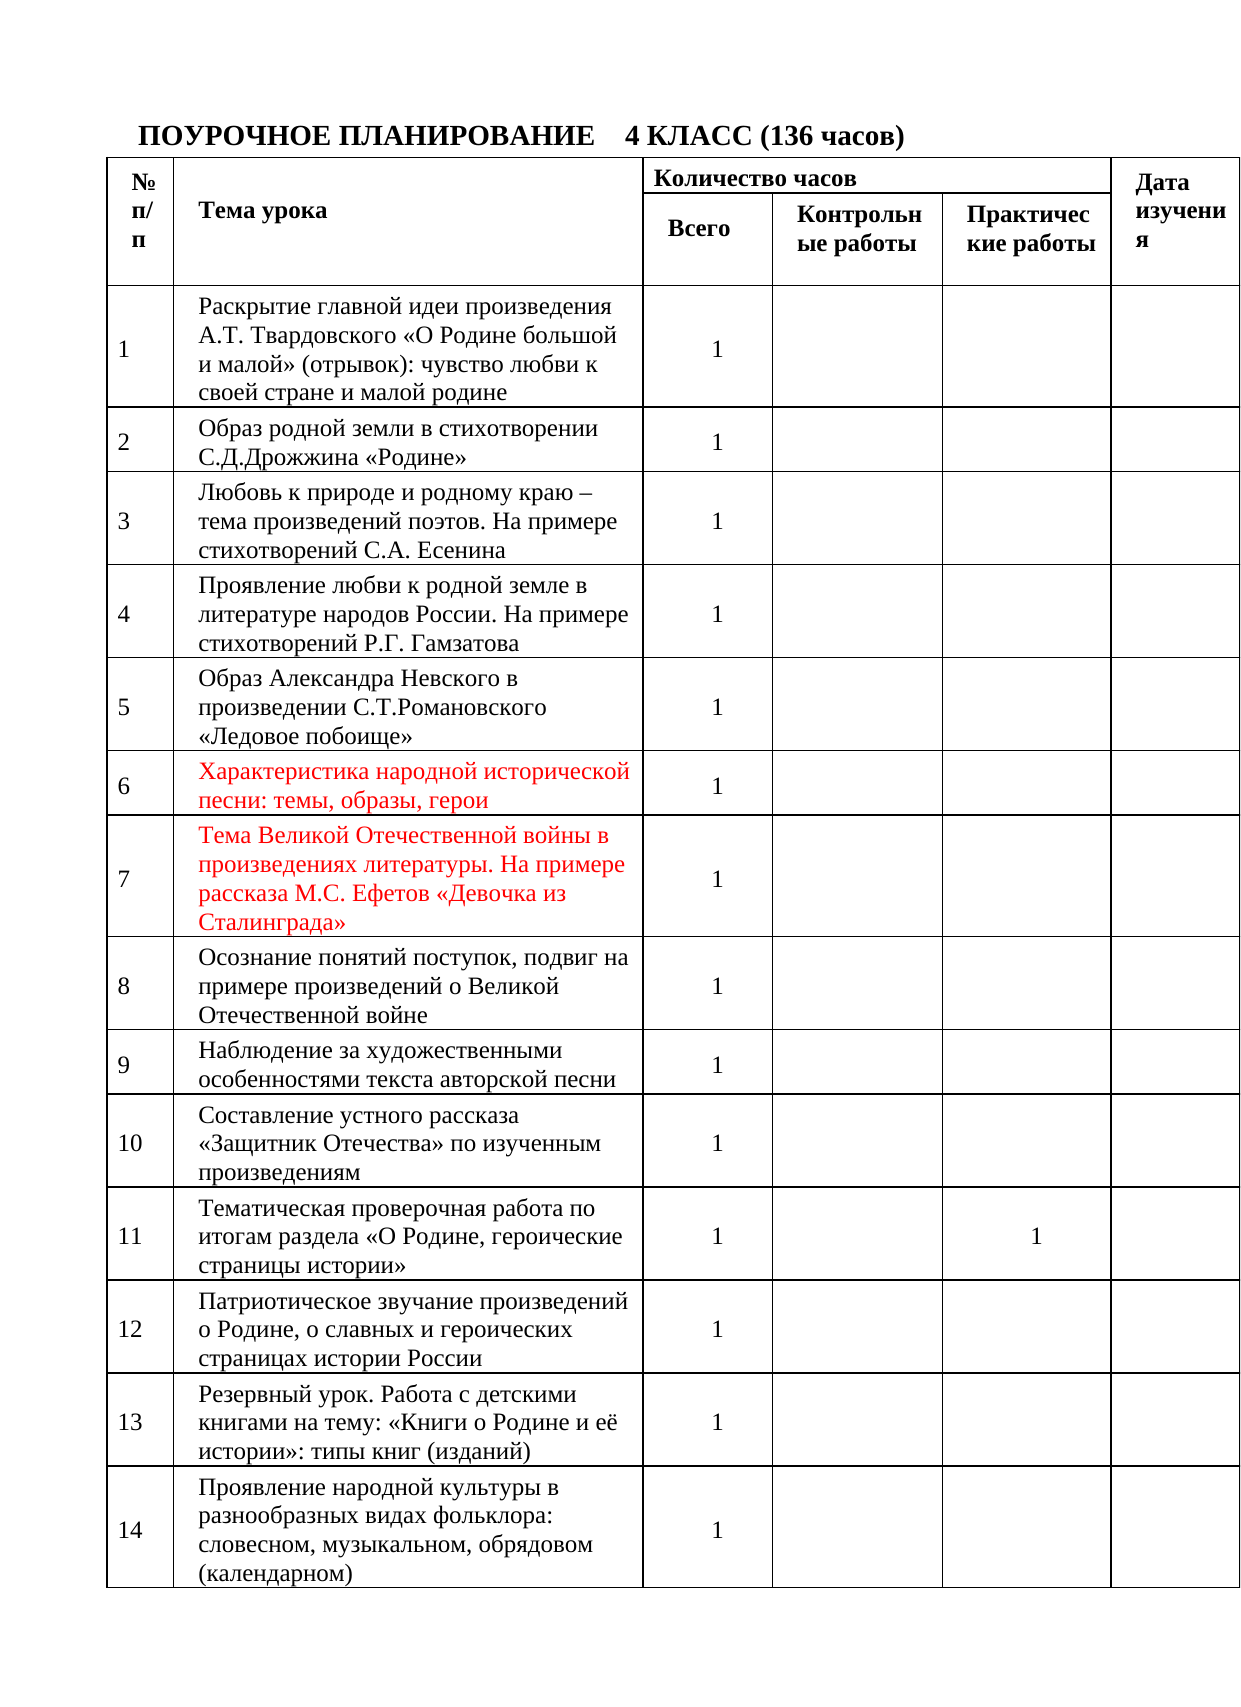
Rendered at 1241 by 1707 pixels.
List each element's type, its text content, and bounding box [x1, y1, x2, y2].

table_cell [773, 751, 942, 814]
table_cell [943, 751, 1110, 814]
table_cell [943, 1030, 1110, 1093]
table_header № п/п [108, 158, 173, 284]
table_header Дата изучения [1112, 158, 1239, 284]
table_cell Раскрытие главной идеи произведения А.Т. Твардовского «О Родине большой и малой» (отрывок): чувство любви к своей стране и малой родине [174, 286, 642, 406]
table_cell [943, 286, 1110, 406]
table_cell 1 [644, 1188, 772, 1279]
table_cell [1112, 286, 1239, 406]
table_cell [943, 1281, 1110, 1372]
table_cell [773, 1374, 942, 1465]
table_cell Практические работы [943, 194, 1110, 284]
table_cell [773, 1467, 942, 1587]
table_cell Образ Александра Невского в произведении С.Т.Романовского «Ледовое побоище» [174, 658, 642, 749]
table_cell [943, 565, 1110, 657]
table_cell Проявление народной культуры в разнообразных видах фольклора: словесном, музыкальном, обрядовом (календарном) [174, 1467, 642, 1587]
table_cell Проявление любви к родной земле в литературе народов России. На примере стихотворений Р.Г. Гамзатова [174, 565, 642, 657]
table_cell 12 [108, 1281, 173, 1372]
table_cell Резервный урок. Работа с детскими книгами на тему: «Книги о Родине и её истории»: типы книг (изданий) [174, 1374, 642, 1465]
table_cell [943, 472, 1110, 563]
table_cell 10 [108, 1095, 173, 1186]
table_cell 13 [108, 1374, 173, 1465]
table_cell [1112, 1281, 1239, 1372]
table_cell 1 [644, 751, 772, 814]
table_cell [1112, 658, 1239, 749]
table_cell [1112, 408, 1239, 471]
table_header Количество часов [644, 158, 1110, 192]
table_cell 3 [108, 472, 173, 563]
table_cell 7 [108, 816, 173, 936]
table_cell [773, 408, 942, 471]
table_cell 9 [108, 1030, 173, 1093]
table_cell 1 [644, 408, 772, 471]
table_cell [773, 937, 942, 1029]
table_cell [773, 1095, 942, 1186]
table_cell 2 [108, 408, 173, 471]
table_cell 1 [644, 816, 772, 936]
table_cell [943, 937, 1110, 1029]
table_cell [943, 1467, 1110, 1587]
table_cell Патриотическое звучание произведений о Родине, о славных и героических страницах истории России [174, 1281, 642, 1372]
table_cell 1 [943, 1188, 1110, 1279]
table_cell Тема Великой Отечественной войны в произведениях литературы. На примере рассказа М.С. Ефетов «Девочка из Сталинграда» [174, 816, 642, 936]
table_cell 1 [644, 1281, 772, 1372]
table_cell [1112, 565, 1239, 657]
table_cell 1 [644, 286, 772, 406]
table_cell [1112, 472, 1239, 563]
table_cell Осознание понятий поступок, подвиг на примере произведений о Великой Отечественной войне [174, 937, 642, 1029]
table_cell [773, 658, 942, 749]
table_cell 14 [108, 1467, 173, 1587]
table_cell Тематическая проверочная работа по итогам раздела «О Родине, героические страницы истории» [174, 1188, 642, 1279]
text ПОУРОЧНОЕ ПЛАНИРОВАНИЕ 4 КЛАСС (136 часов) [131, 118, 1152, 152]
table_cell [1112, 1467, 1239, 1587]
table_cell 11 [108, 1188, 173, 1279]
table_cell [773, 816, 942, 936]
table_cell [773, 1281, 942, 1372]
table_cell 1 [644, 472, 772, 563]
table_cell [943, 1374, 1110, 1465]
table_cell 1 [644, 1467, 772, 1587]
table_cell [1112, 751, 1239, 814]
table_cell Образ родной земли в стихотворении С.Д.Дрожжина «Родине» [174, 408, 642, 471]
table_cell 6 [108, 751, 173, 814]
table_cell [1112, 1374, 1239, 1465]
table_cell [773, 1188, 942, 1279]
table_cell [1112, 937, 1239, 1029]
table_cell [943, 408, 1110, 471]
table_cell 1 [644, 658, 772, 749]
table_cell [1112, 1030, 1239, 1093]
table_cell [1112, 1095, 1239, 1186]
table_cell [773, 286, 942, 406]
table_cell Всего [644, 194, 772, 284]
table_header Тема урока [174, 158, 642, 284]
table_cell [773, 1030, 942, 1093]
table_cell 4 [108, 565, 173, 657]
table_cell [773, 565, 942, 657]
table_cell Наблюдение за художественными особенностями текста авторской песни [174, 1030, 642, 1093]
table_cell Контрольные работы [773, 194, 942, 284]
table_cell 8 [108, 937, 173, 1029]
table_cell 1 [644, 937, 772, 1029]
table_cell 1 [644, 565, 772, 657]
table_cell Любовь к природе и родному краю – тема произведений поэтов. На примере стихотворений С.А. Есенина [174, 472, 642, 563]
table_cell [1112, 1188, 1239, 1279]
table_cell [943, 816, 1110, 936]
table_cell Составление устного рассказа «Защитник Отечества» по изученным произведениям [174, 1095, 642, 1186]
table_cell [1112, 816, 1239, 936]
table_cell 1 [108, 286, 173, 406]
table_cell 1 [644, 1095, 772, 1186]
table_cell [943, 1095, 1110, 1186]
table_cell [773, 472, 942, 563]
table_cell [943, 658, 1110, 749]
table_cell Характеристика народной исторической песни: темы, образы, герои [174, 751, 642, 814]
table_cell 1 [644, 1374, 772, 1465]
table_cell 1 [644, 1030, 772, 1093]
table_cell 5 [108, 658, 173, 749]
